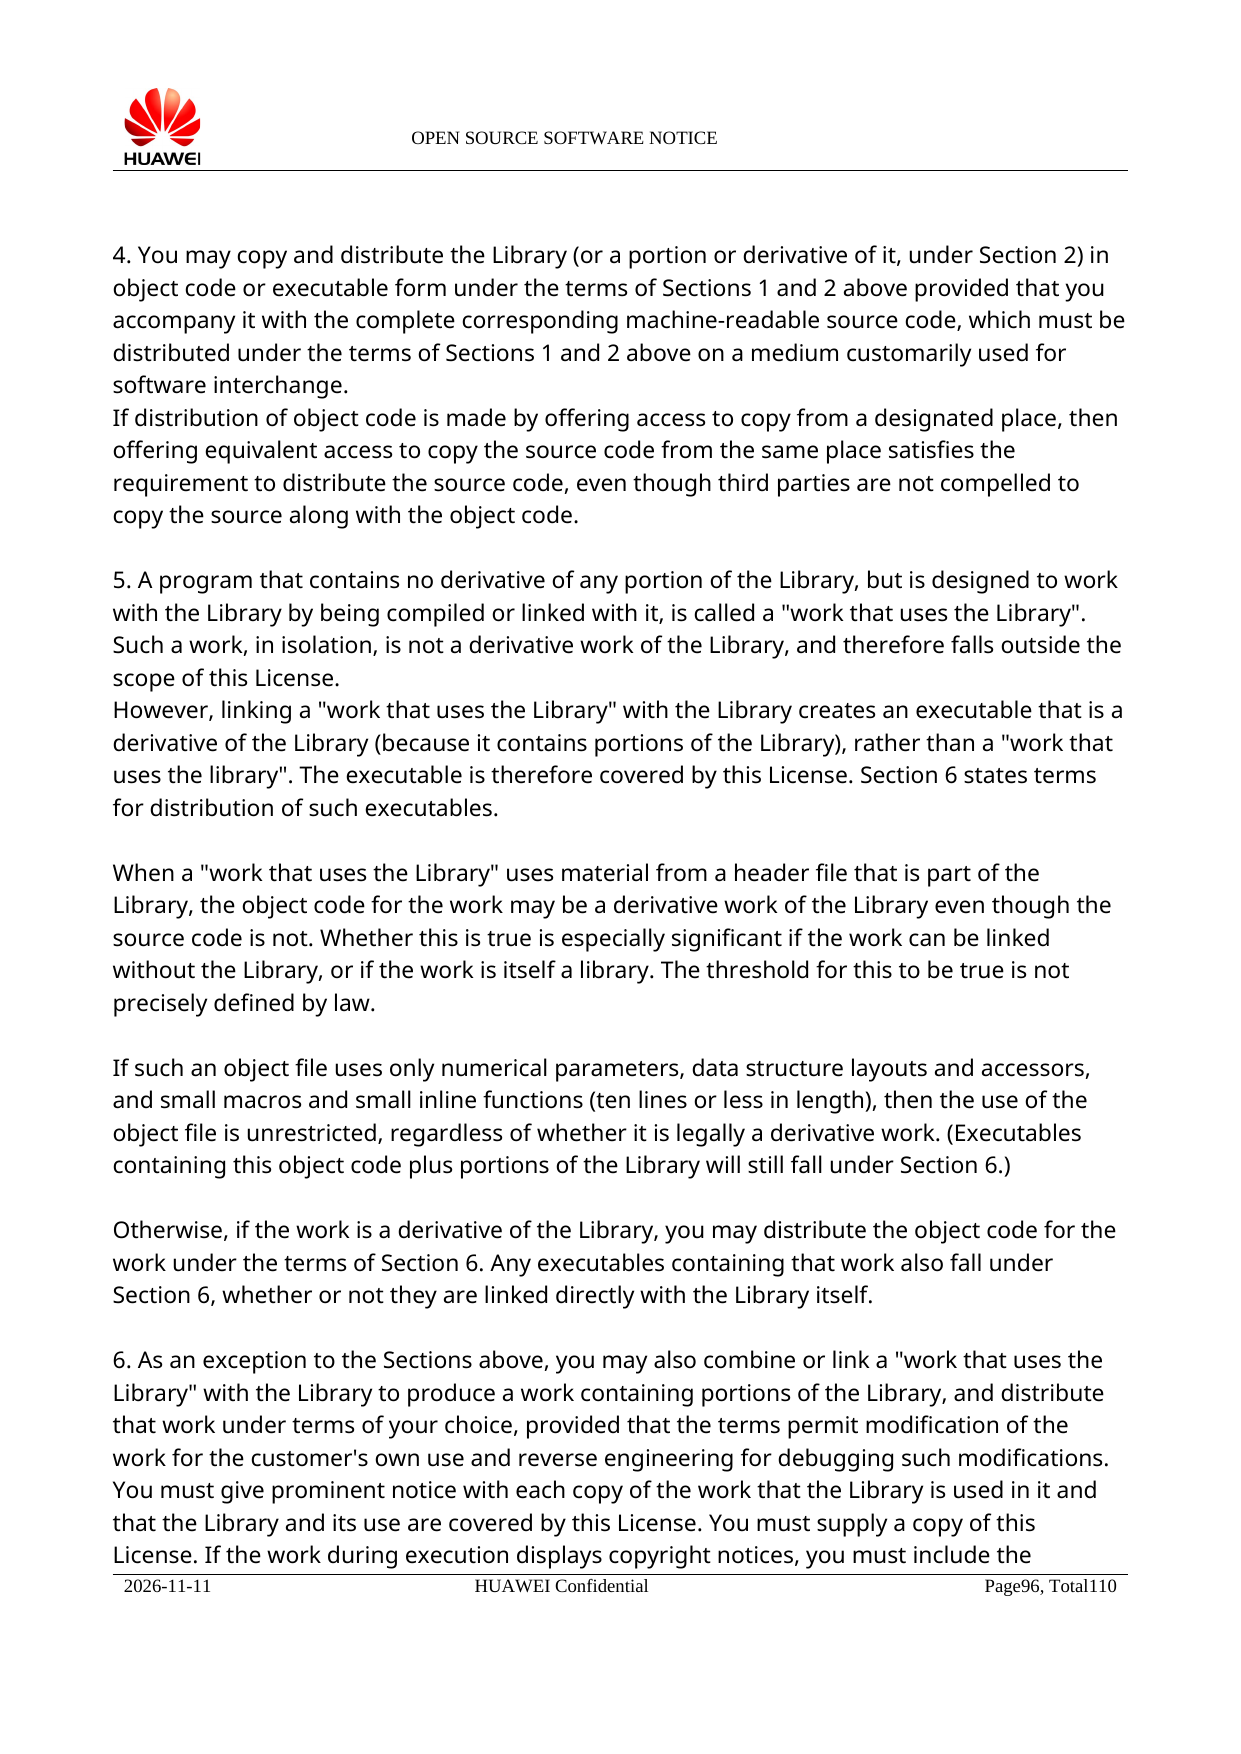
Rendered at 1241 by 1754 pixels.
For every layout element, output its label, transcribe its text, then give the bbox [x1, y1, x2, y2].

text When a "work that uses the Library" uses material from a header file that is part of the Library, the object code for the work may be a derivative work of the Library even though the source code is not. Whether this is true is especially significant if the work can be linked without the Library, or if the work is itself a library. The threshold for this to be true is not precisely defined by law. [112, 856, 1128, 1019]
text 5. A program that contains no derivative of any portion of the Library, but is designed to work with the Library by being compiled or linked with it, is called a "work that uses the Library". Such a work, in isolation, is not a derivative work of the Library, and therefore falls outside the scope of this License. [112, 564, 1128, 694]
text If such an object file uses only numerical parameters, data structure layouts and accessors, and small macros and small inline functions (ten lines or less in length), then the use of the object file is unrestricted, regardless of whether it is legally a derivative work. (Executables containing this object code plus portions of the Library will still fall under Section 6.) [112, 1051, 1128, 1181]
text 6. As an exception to the Sections above, you may also combine or link a "work that uses the Library" with the Library to produce a work containing portions of the Library, and distribute that work under terms of your choice, provided that the terms permit modification of the work for the customer's own use and reverse engineering for debugging such modifications. [112, 1344, 1128, 1474]
picture [124, 88, 201, 165]
text Otherwise, if the work is a derivative of the Library, you may distribute the object code for the work under the terms of Section 6. Any executables containing that work also fall under Section 6, whether or not they are linked directly with the Library itself. [112, 1214, 1128, 1311]
text However, linking a "work that uses the Library" with the Library creates an executable that is a derivative of the Library (because it contains portions of the Library), rather than a "work that uses the library". The executable is therefore covered by this License. Section 6 states terms for distribution of such executables. [112, 694, 1128, 824]
text 4. You may copy and distribute the Library (or a portion or derivative of it, under Section 2) in object code or executable form under the terms of Sections 1 and 2 above provided that you accompany it with the complete corresponding machine-readable source code, which must be distributed under the terms of Sections 1 and 2 above on a medium customarily used for software interchange. [112, 239, 1128, 401]
text If distribution of object code is made by offering access to copy from a designated place, then offering equivalent access to copy the source code from the same place satisfies the requirement to distribute the source code, even though third parties are not compelled to copy the source along with the object code. [112, 401, 1128, 531]
